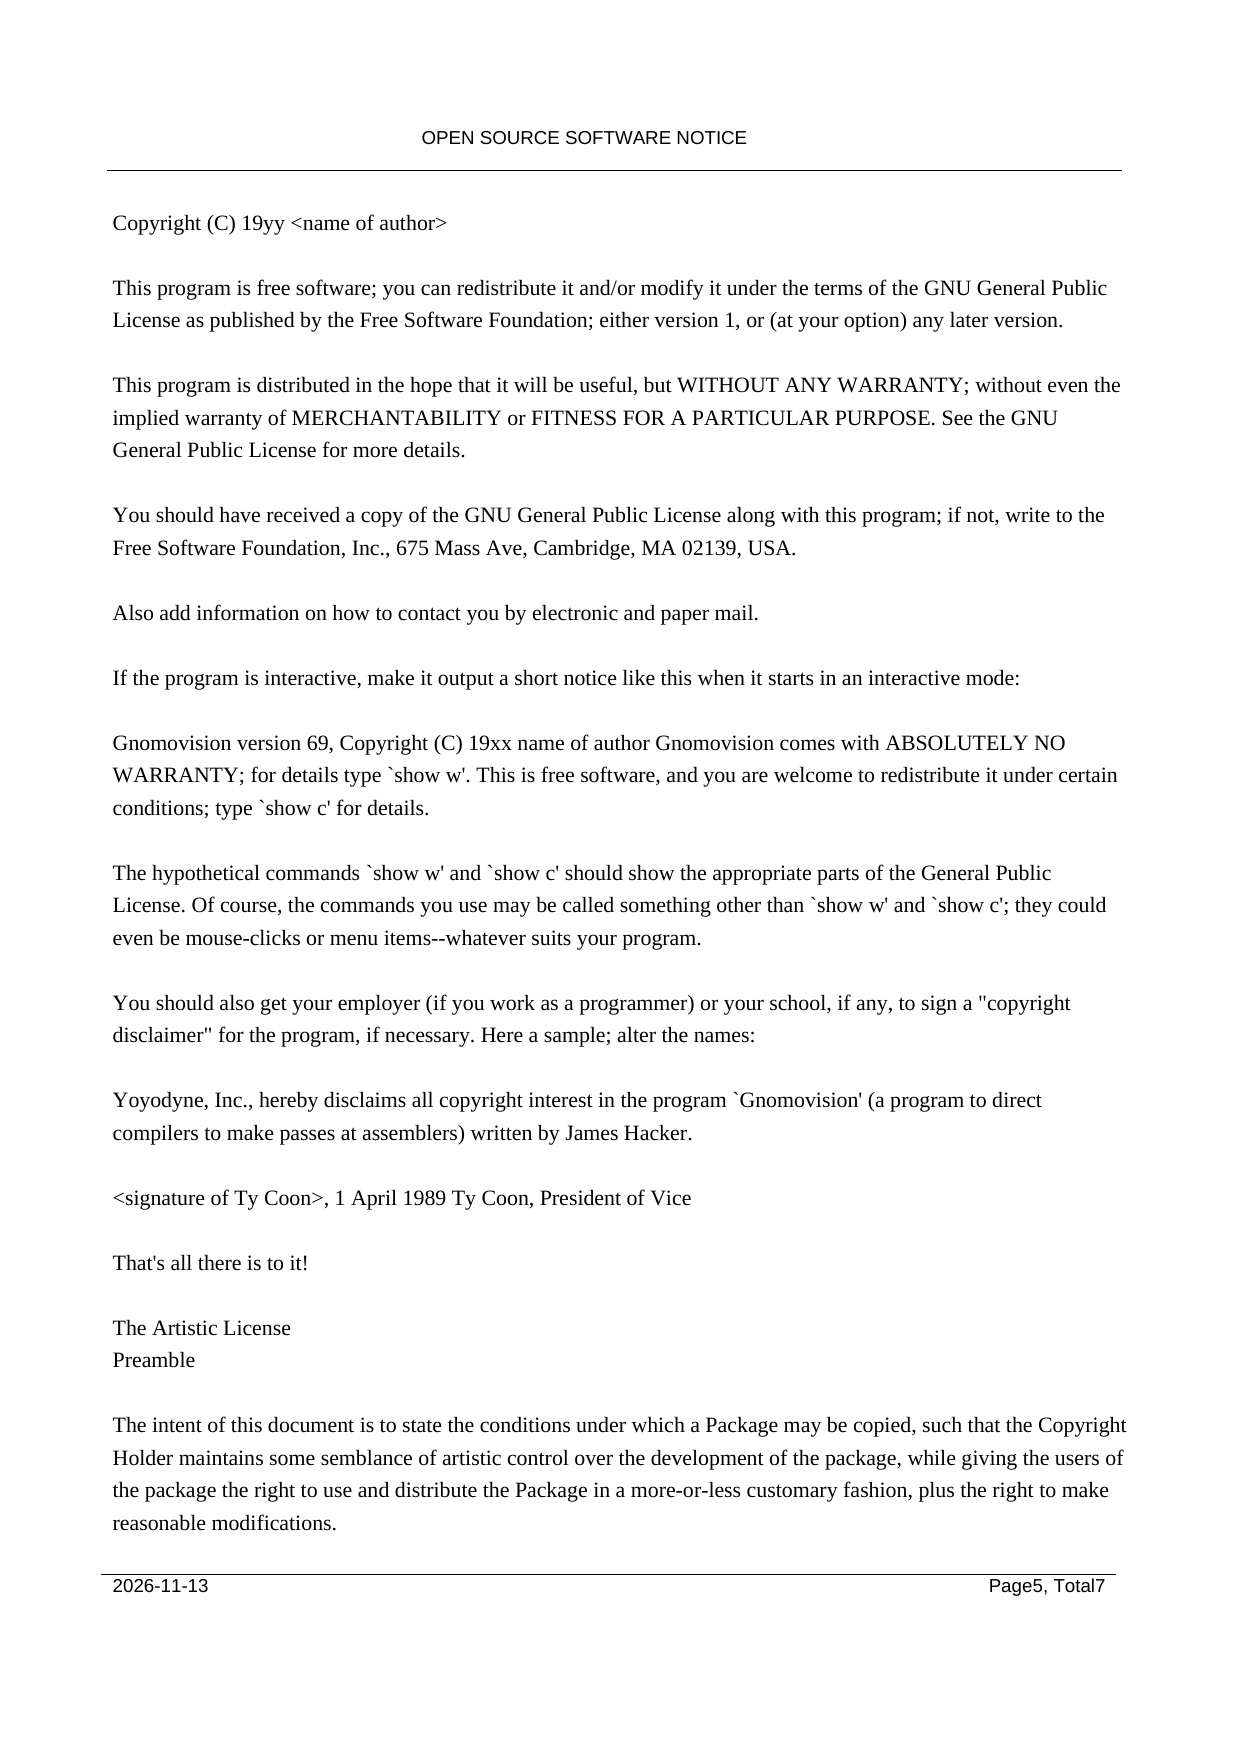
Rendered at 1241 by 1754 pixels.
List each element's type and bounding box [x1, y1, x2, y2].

text [112, 206, 1128, 1539]
